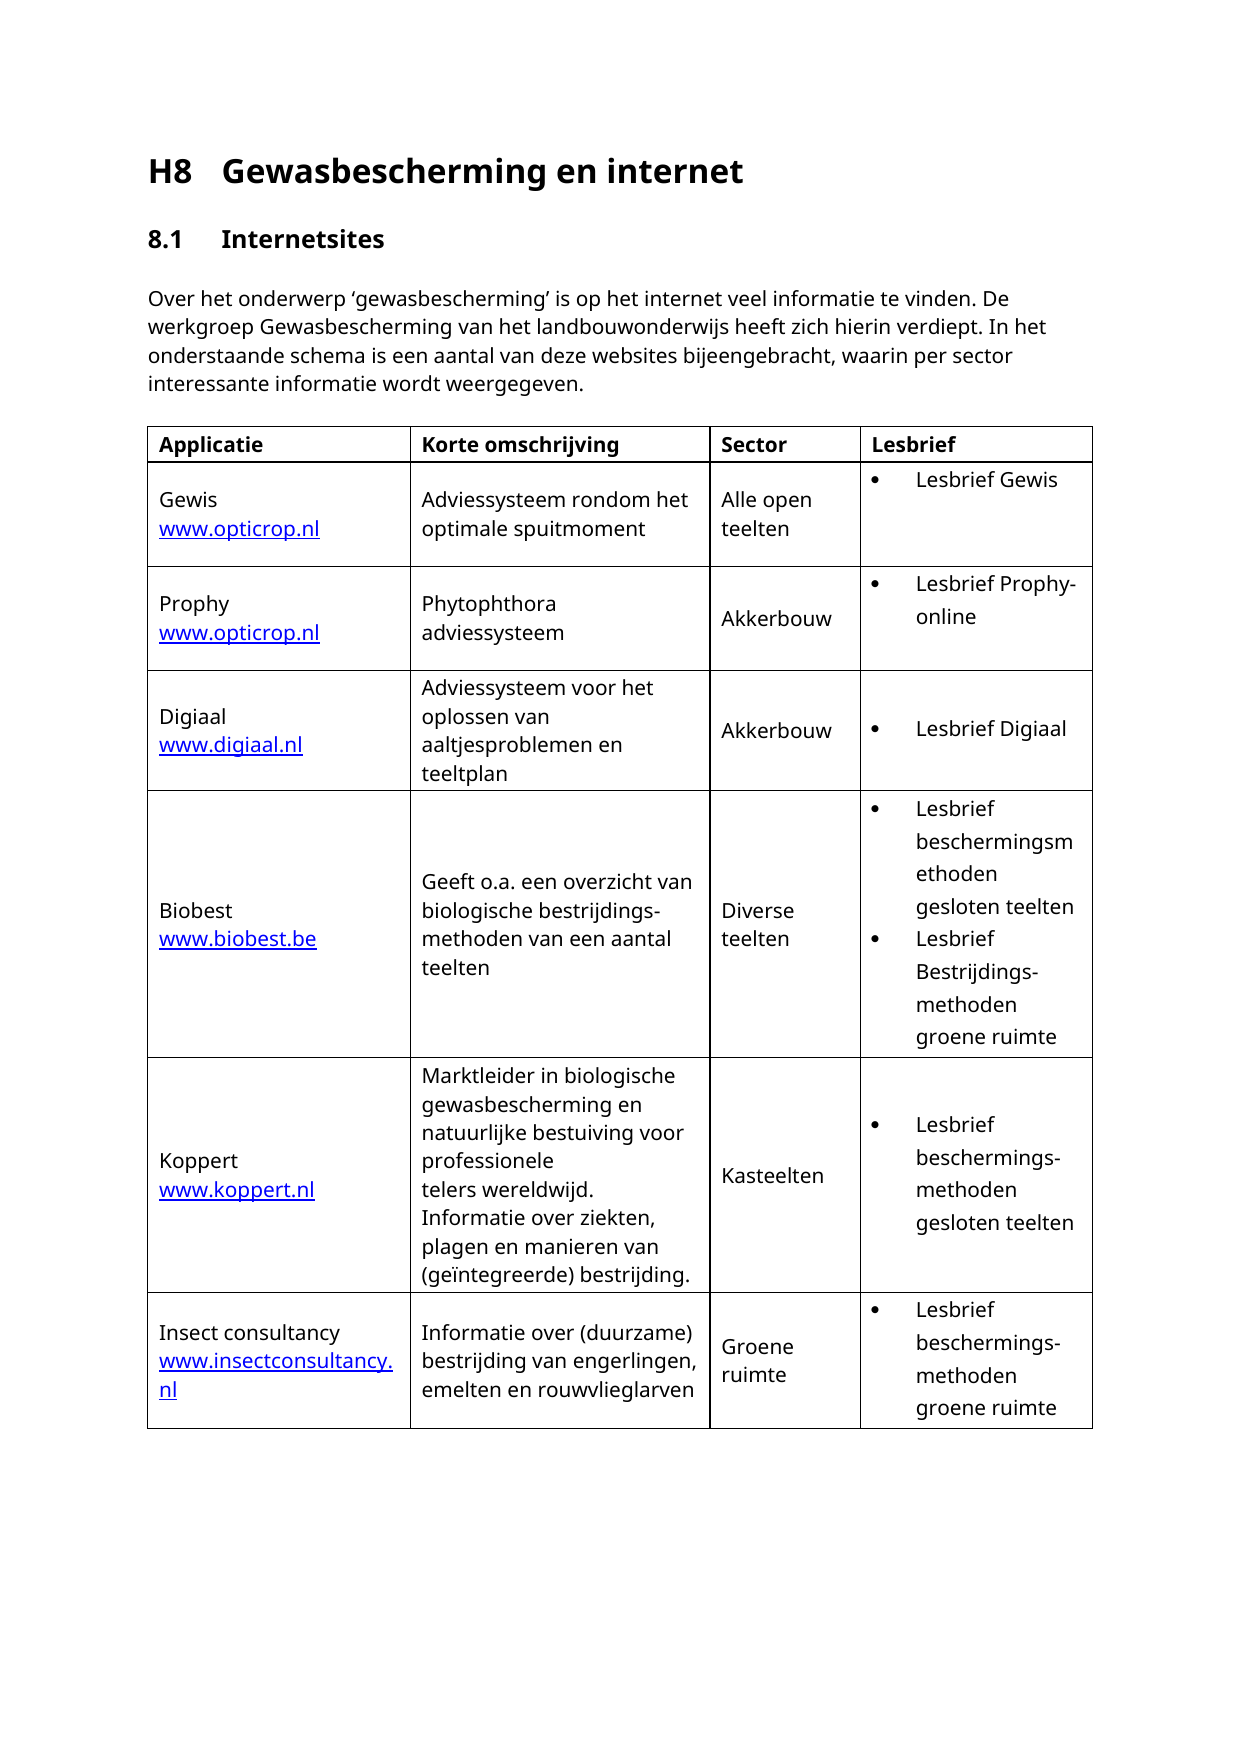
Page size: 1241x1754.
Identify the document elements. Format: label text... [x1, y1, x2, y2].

table_cell Geeft o.a. een overzicht van biologische bestrijdingsmethoden van een aantal teelten [411, 791, 709, 1057]
table_cell Phytophthora adviessysteem [411, 567, 709, 669]
table_header Korte omschrijving [411, 427, 709, 461]
table_header Sector [711, 427, 860, 461]
table_cell Lesbrief beschermingsmethoden groene ruimte [861, 1293, 1092, 1428]
table_cell Prophy www.opticrop.nl [148, 567, 410, 669]
table_cell Insect consultancy www.insectconsultancy.nl [148, 1293, 410, 1428]
text H8 Gewasbescherming en internet [148, 148, 1093, 193]
table_cell Gewis www.opticrop.nl [148, 463, 410, 566]
table_cell Informatie over (duurzame) bestrijding van engerlingen, emelten en rouwvlieglarven [411, 1293, 709, 1428]
table_cell Lesbrief Digiaal [861, 671, 1092, 790]
table_cell Lesbrief beschermingsmethoden gesloten teelten Lesbrief Bestrijdingsmethoden groene ruimte [861, 791, 1092, 1057]
table_cell Kasteelten [711, 1058, 860, 1292]
table_cell Adviessysteem voor het oplossen van aaltjesproblemen en teeltplan [411, 671, 709, 790]
table_cell Diverse teelten [711, 791, 860, 1057]
table_cell Groene ruimte [711, 1293, 860, 1428]
table_cell Alle open teelten [711, 463, 860, 566]
table_cell Lesbrief Prophy-online [861, 567, 1092, 669]
text Over het onderwerp ‘gewasbescherming’ is op het internet veel informatie te vinden. De werkgroep Gewasbescherming van het landbouwonderwijs heeft zich hierin verdiept. In het onderstaande schema is een aantal van deze websites bijeengebracht, waarin per sector interessante informatie wordt weergegeven. [148, 284, 1093, 398]
table_cell Lesbrief Gewis [861, 463, 1092, 566]
table_cell Akkerbouw [711, 671, 860, 790]
table_cell Koppert www.koppert.nl [148, 1058, 410, 1292]
table_header Applicatie [148, 427, 410, 461]
table_cell Akkerbouw [711, 567, 860, 669]
table_cell Marktleider in biologische gewasbescherming en natuurlijke bestuiving voor professionele telers wereldwijd. Informatie over ziekten, plagen en manieren van (geïntegreerde) bestrijding. [411, 1058, 709, 1292]
text 8.1 Internetsites [148, 221, 1093, 256]
table_cell Biobest www.biobest.be [148, 791, 410, 1057]
table_cell Adviessysteem rondom het optimale spuitmoment [411, 463, 709, 566]
table_cell Lesbrief beschermings-methoden gesloten teelten [861, 1058, 1092, 1292]
table_cell Digiaal www.digiaal.nl [148, 671, 410, 790]
table_header Lesbrief [861, 427, 1092, 461]
